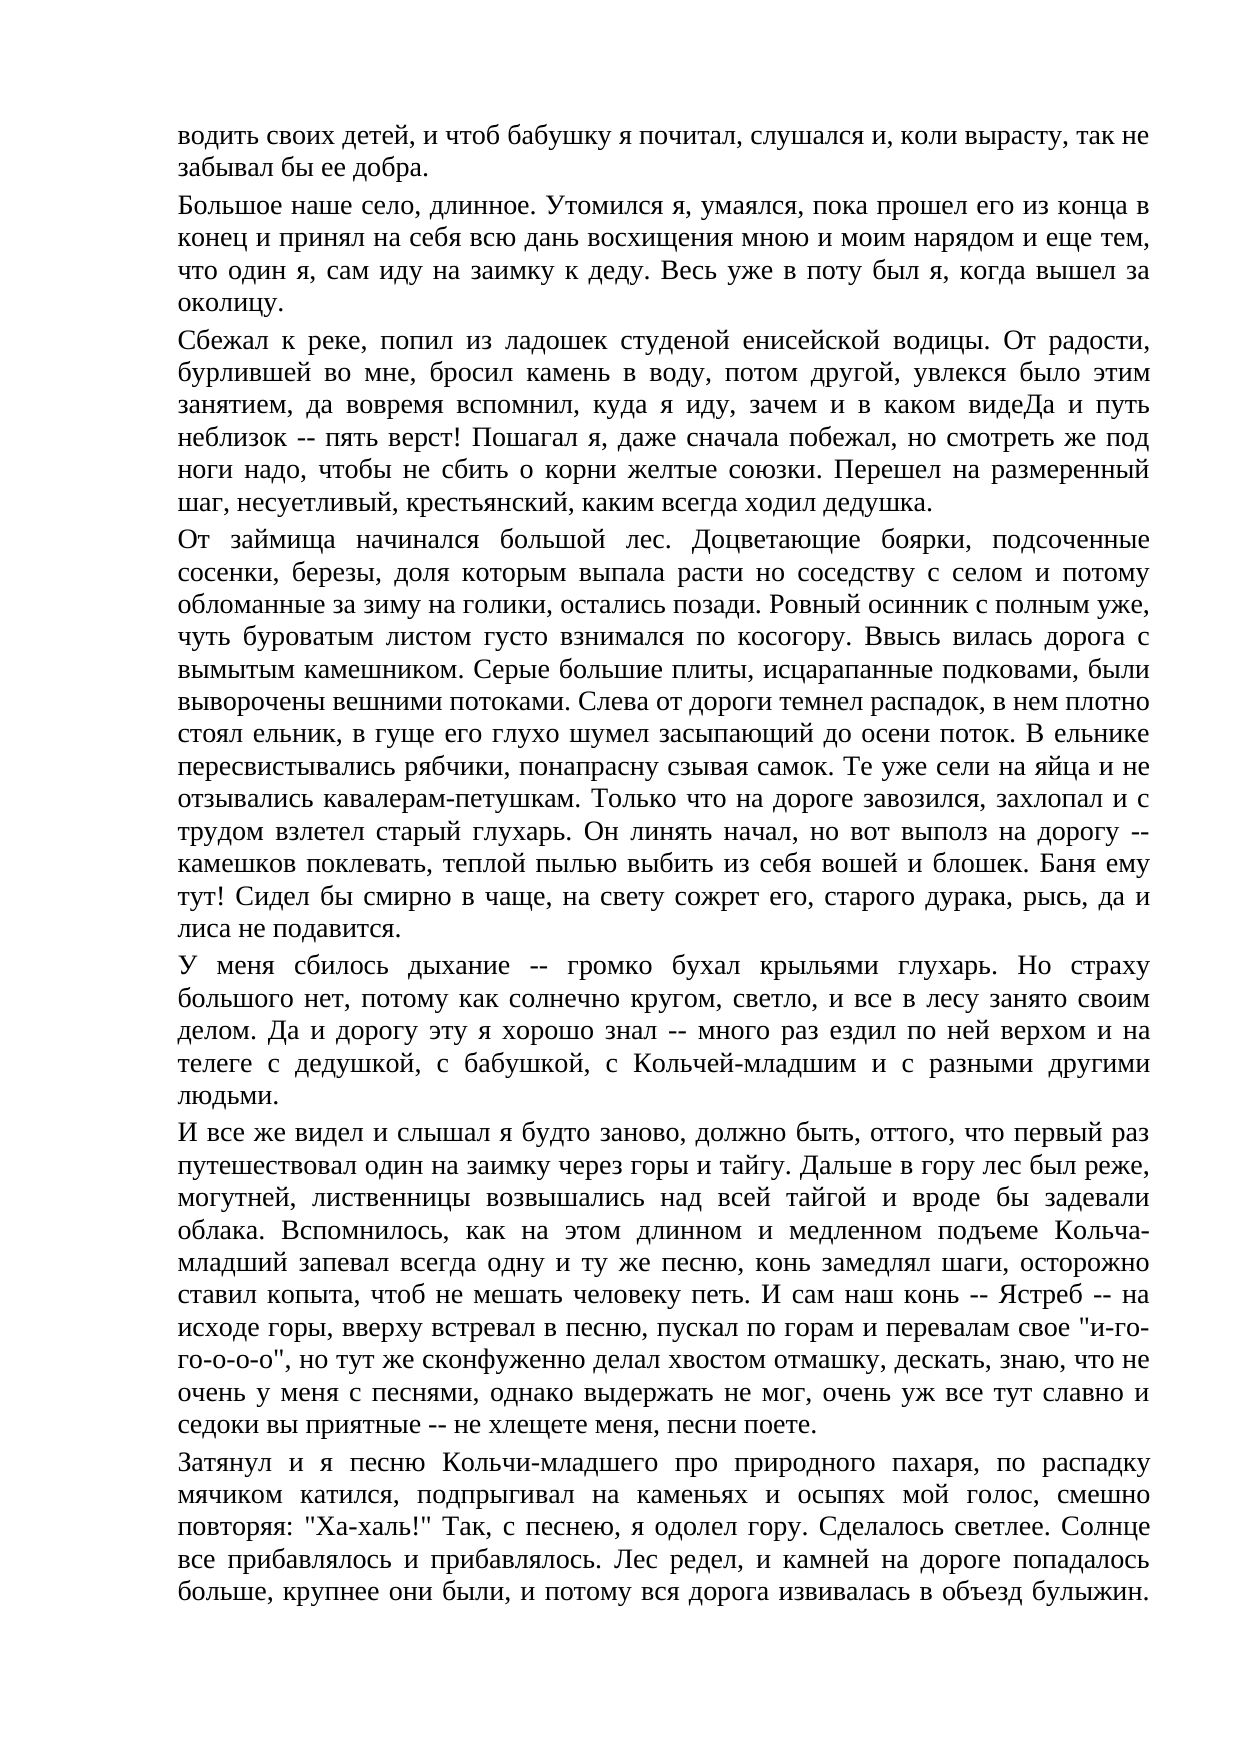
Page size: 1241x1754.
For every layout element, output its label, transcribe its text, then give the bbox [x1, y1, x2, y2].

text Большое наше село, длинное. Утомился я, умаялся, пока прошел его из конца в конец и принял на себя всю дань восхищения мною и моим нарядом и еще тем, что один я, сам иду на заимку к деду. Весь уже в поту был я, когда вышел за околицу. [177, 188, 1152, 318]
text И все же видел и слышал я будто заново, должно быть, оттого, что первый раз путешествовал один на заимку через горы и тайгу. Дальше в гору лес был реже, могутней, лиственницы возвышались над всей тайгой и вроде бы задевали облака. Вспомнилось, как на этом длинном и медленном подъеме Кольча-младший запевал всегда одну и ту же песню, конь замедлял шаги, осторожно ставил копыта, чтоб не мешать человеку петь. И сам наш конь -- Ястреб -- на исходе горы, вверху встревал в песню, пускал по горам и перевалам свое "и-го-го-о-о-о", но тут же сконфуженно делал хвостом отмашку, дескать, знаю, что не очень у меня с песнями, однако выдержать не мог, очень уж все тут славно и седоки вы приятные -- не хлещете меня, песни поете. [177, 1116, 1152, 1439]
text Сбежал к реке, попил из ладошек студеной енисейской водицы. От радости, бурлившей во мне, бросил камень в воду, потом другой, увлекся было этим занятием, да вовремя вспомнил, куда я иду, зачем и в каком видеДа и путь неблизок -- пять верст! Пошагал я, даже сначала побежал, но смотреть же под ноги надо, чтобы не сбить о корни желтые союзки. Перешел на размеренный шаг, несуетливый, крестьянский, каким всегда ходил дедушка. [177, 323, 1152, 517]
text От займища начинался большой лес. Доцветающие боярки, подсоченные сосенки, березы, доля которым выпала расти но соседству с селом и потому обломанные за зиму на голики, остались позади. Ровный осинник с полным уже, чуть буроватым листом густо взнимался по косогору. Ввысь вилась дорога с вымытым камешником. Серые большие плиты, исцарапанные подковами, были выворочены вешними потоками. Слева от дороги темнел распадок, в нем плотно стоял ельник, в гуще его глухо шумел засыпающий до осени поток. В ельнике пересвистывались рябчики, понапрасну сзывая самок. Те уже сели на яйца и не отзывались кавалерам-петушкам. Только что на дороге завозился, захлопал и с трудом взлетел старый глухарь. Он линять начал, но вот выполз на дорогу -- камешков поклевать, теплой пылью выбить из себя вошей и блошек. Баня ему тут! Сидел бы смирно в чаще, на свету сожрет его, старого дурака, рысь, да и лиса не подавится. [177, 522, 1152, 943]
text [177, 1444, 1152, 1607]
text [177, 118, 1152, 183]
text У меня сбилось дыхание -- громко бухал крыльями глухарь. Но страху большого нет, потому как солнечно кругом, светло, и все в лесу занято своим делом. Да и дорогу эту я хорошо знал -- много раз ездил по ней верхом и на телеге с дедушкой, с бабушкой, с Кольчей-младшим и с разными другими людьми. [177, 948, 1152, 1110]
